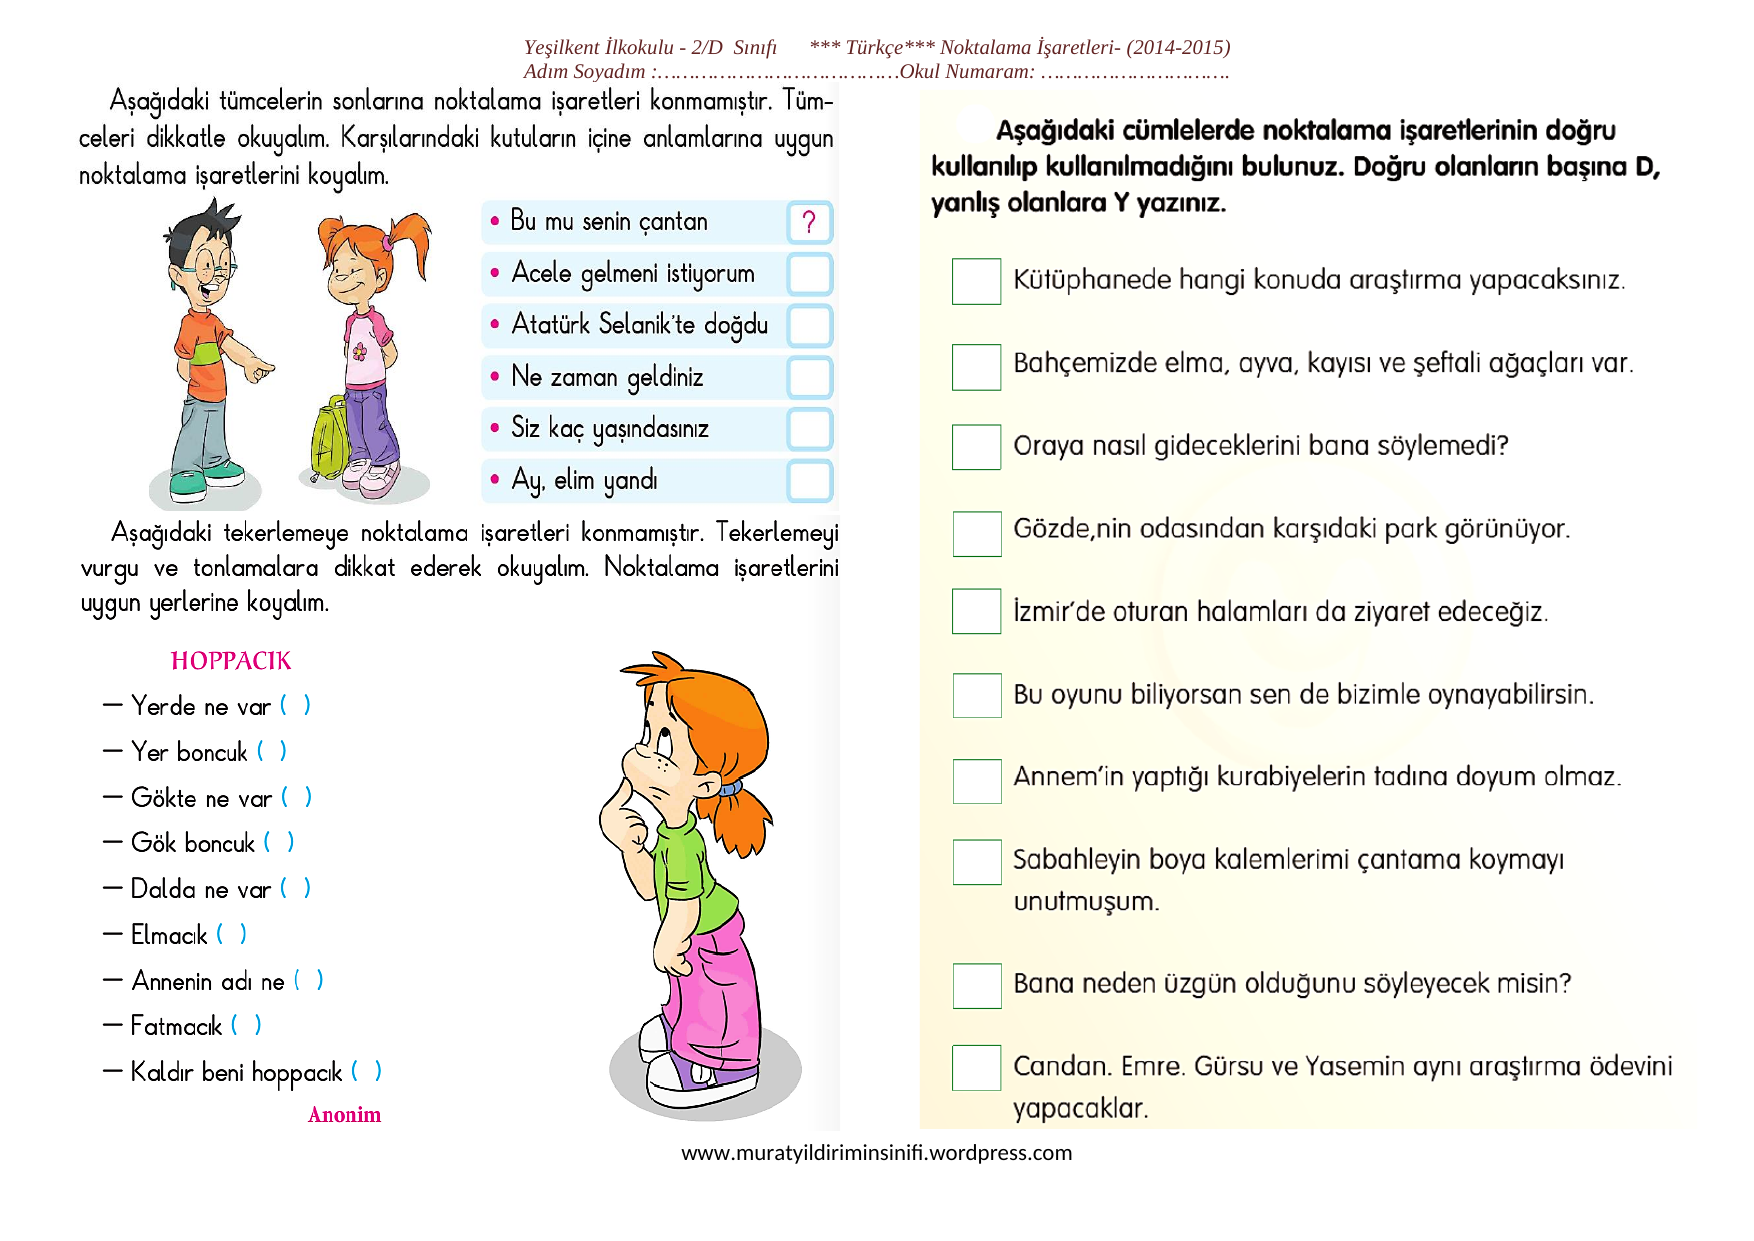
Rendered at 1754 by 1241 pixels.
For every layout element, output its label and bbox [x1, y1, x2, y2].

picture [75, 82, 840, 511]
picture [916, 87, 1700, 1129]
picture [75, 515, 841, 1131]
